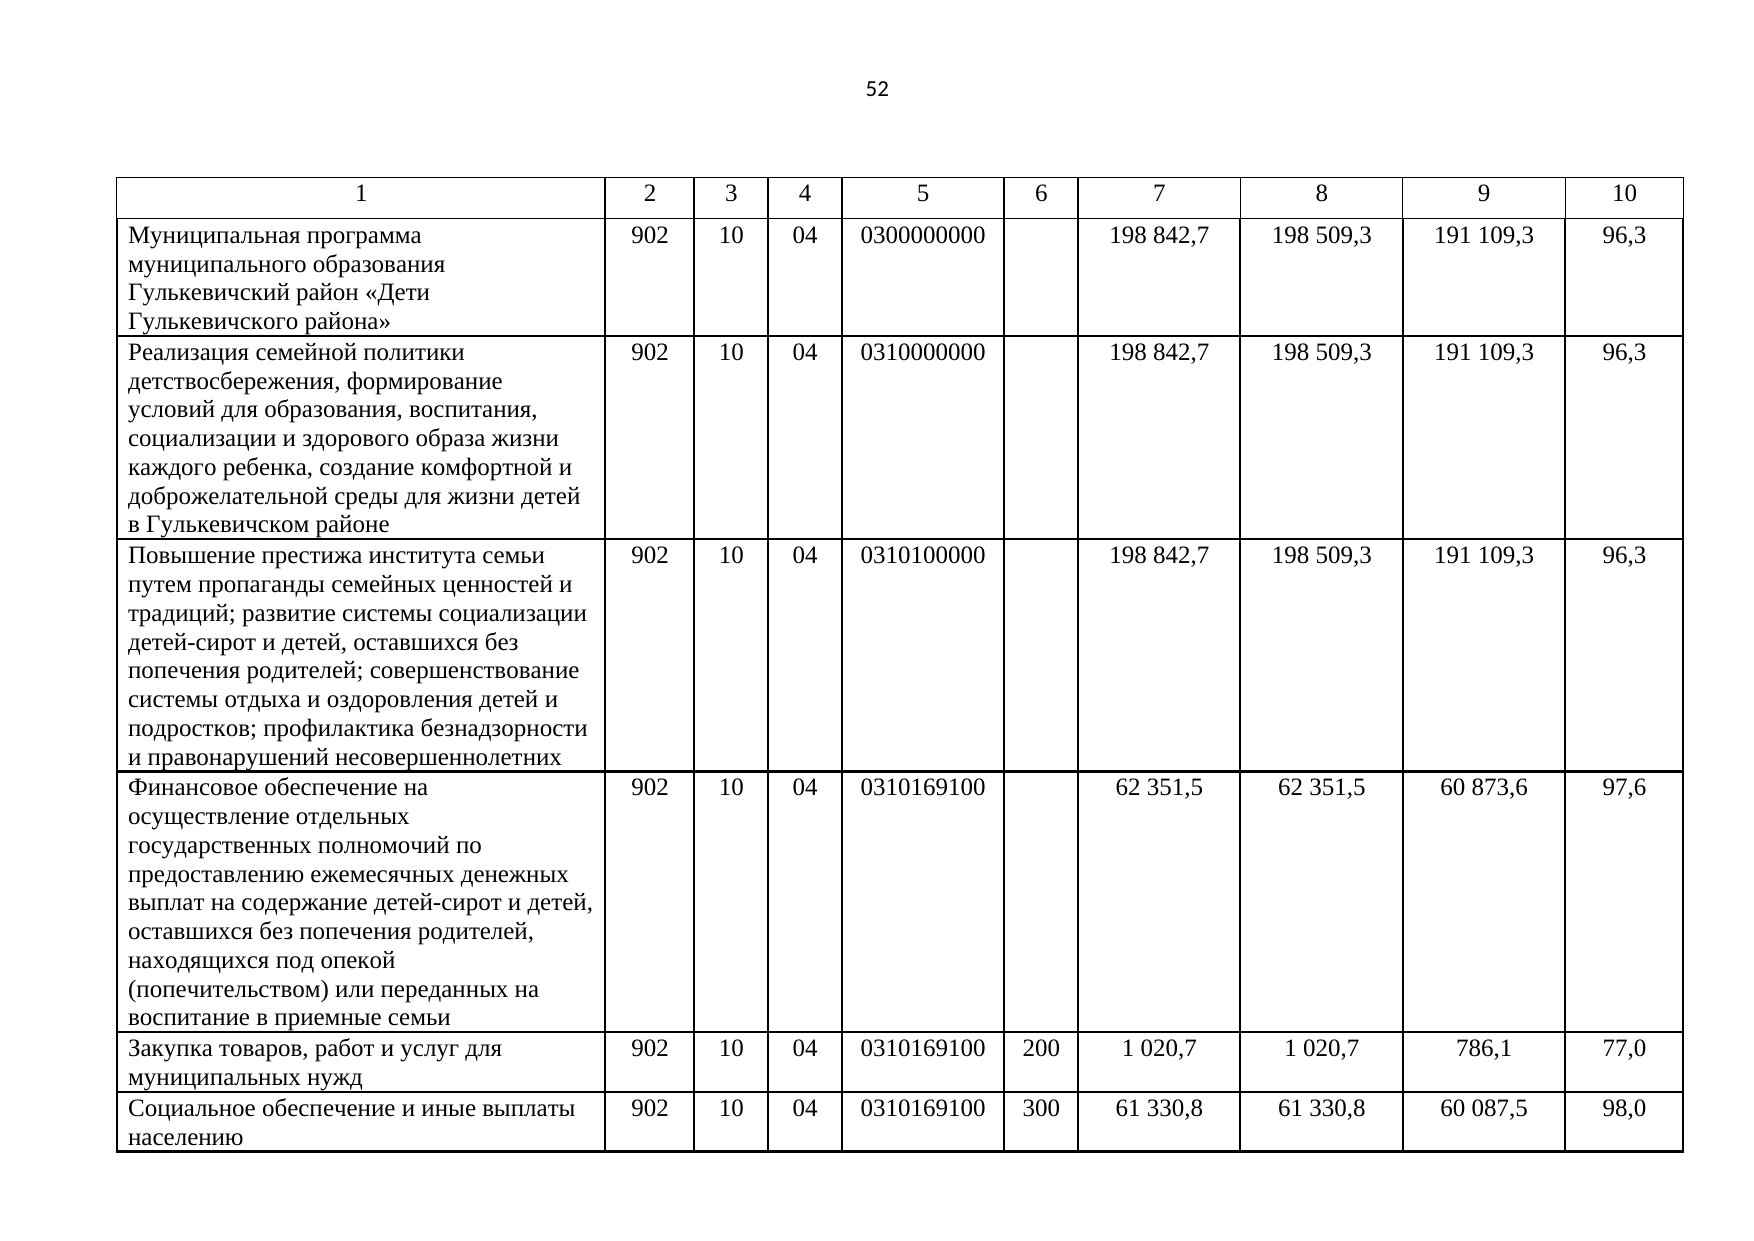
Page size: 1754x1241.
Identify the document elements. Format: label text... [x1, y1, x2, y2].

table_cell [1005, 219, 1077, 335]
table_header 8 [1241, 178, 1402, 218]
table_header 5 [843, 178, 1003, 218]
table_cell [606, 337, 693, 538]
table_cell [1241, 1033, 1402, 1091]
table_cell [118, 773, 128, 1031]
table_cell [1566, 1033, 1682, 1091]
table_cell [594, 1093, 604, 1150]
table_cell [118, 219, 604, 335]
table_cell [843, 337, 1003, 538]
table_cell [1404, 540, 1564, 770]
table_header 4 [769, 178, 841, 218]
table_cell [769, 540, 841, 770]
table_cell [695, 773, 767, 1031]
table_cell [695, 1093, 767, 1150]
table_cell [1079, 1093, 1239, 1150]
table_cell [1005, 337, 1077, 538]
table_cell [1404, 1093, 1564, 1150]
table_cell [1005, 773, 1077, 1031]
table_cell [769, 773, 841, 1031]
table_header 10 [1566, 178, 1683, 218]
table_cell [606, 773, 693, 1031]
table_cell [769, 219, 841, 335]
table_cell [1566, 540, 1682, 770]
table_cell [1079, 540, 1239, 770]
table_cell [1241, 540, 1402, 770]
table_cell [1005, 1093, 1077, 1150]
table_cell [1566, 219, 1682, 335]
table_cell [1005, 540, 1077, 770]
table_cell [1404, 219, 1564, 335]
table_header 3 [695, 178, 767, 218]
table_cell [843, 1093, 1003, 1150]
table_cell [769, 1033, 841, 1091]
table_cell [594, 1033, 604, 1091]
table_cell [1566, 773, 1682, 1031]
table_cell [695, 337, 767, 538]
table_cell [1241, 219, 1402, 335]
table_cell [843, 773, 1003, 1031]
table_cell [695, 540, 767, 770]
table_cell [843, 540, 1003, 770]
table_header 2 [606, 178, 693, 218]
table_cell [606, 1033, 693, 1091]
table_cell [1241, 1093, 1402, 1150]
table_header 1 [117, 178, 604, 218]
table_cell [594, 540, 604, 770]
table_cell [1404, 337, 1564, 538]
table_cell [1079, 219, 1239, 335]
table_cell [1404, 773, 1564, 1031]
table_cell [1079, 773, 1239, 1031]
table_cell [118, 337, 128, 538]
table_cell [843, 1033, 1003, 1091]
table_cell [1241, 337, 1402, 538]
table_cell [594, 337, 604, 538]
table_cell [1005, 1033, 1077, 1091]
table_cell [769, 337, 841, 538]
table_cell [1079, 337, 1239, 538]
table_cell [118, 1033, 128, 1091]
table_header 7 [1079, 178, 1240, 218]
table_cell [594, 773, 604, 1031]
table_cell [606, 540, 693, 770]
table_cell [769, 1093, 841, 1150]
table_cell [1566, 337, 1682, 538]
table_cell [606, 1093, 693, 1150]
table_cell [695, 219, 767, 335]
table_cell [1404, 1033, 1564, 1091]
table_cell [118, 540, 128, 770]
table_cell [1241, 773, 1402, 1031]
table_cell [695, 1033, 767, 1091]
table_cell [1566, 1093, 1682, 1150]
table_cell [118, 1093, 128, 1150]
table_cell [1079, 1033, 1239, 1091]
table_header 6 [1005, 178, 1077, 218]
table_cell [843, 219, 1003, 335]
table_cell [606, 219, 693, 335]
table_header 9 [1403, 178, 1565, 218]
